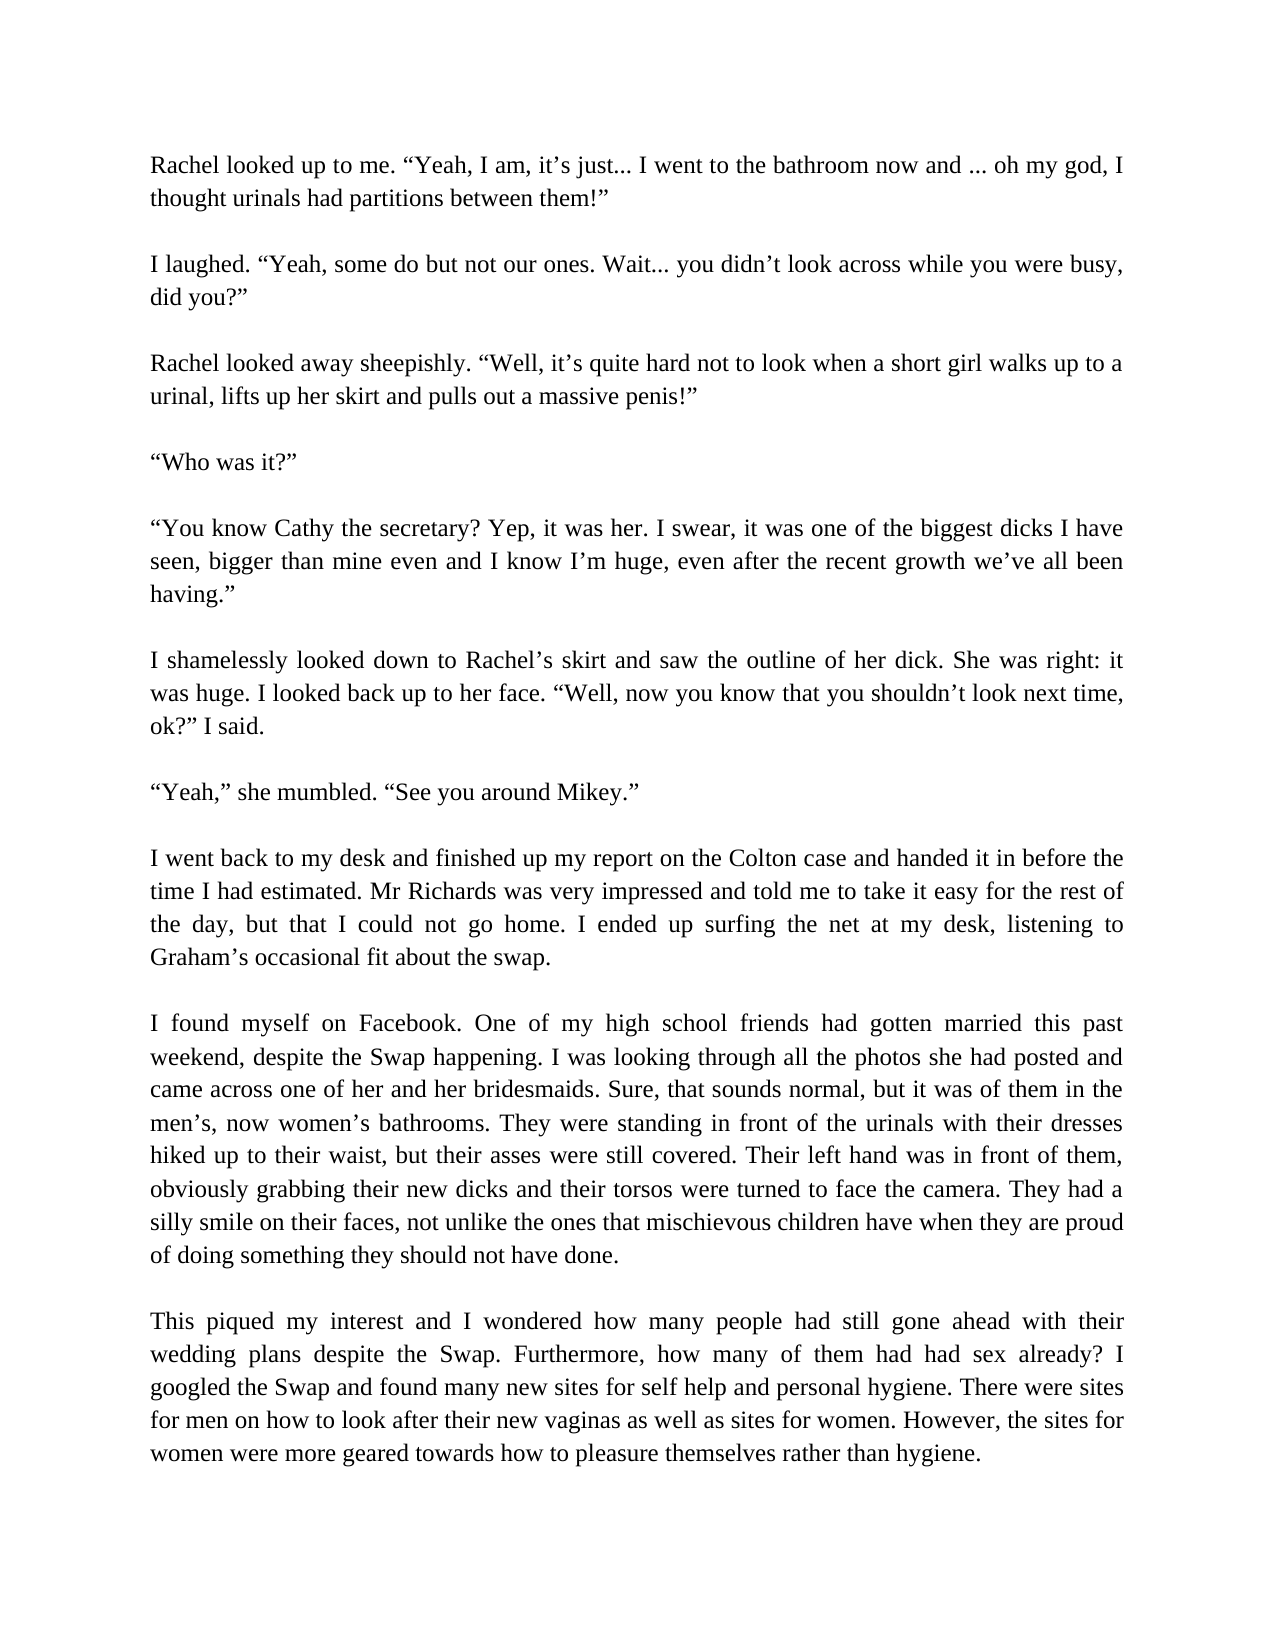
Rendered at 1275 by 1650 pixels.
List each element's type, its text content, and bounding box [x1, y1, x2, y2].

text Rachel looked up to me. “Yeah, I am, it’s just... I went to the bathroom now and ... oh my god, I thought urinals had partitions between them!” [150, 150, 1125, 212]
text I shamelessly looked down to Rachel’s skirt and saw the outline of her dick. She was right: it was huge. I looked back up to her face. “Well, now you know that you shouldn’t look next time, ok?” I said. [150, 645, 1125, 740]
text I went back to my desk and finished up my report on the Colton case and handed it in before the time I had estimated. Mr Richards was very impressed and told me to take it easy for the rest of the day, but that I could not go home. I ended up surfing the net at my desk, listening to Graham’s occasional fit about the swap. [150, 843, 1125, 971]
text I laughed. “Yeah, some do but not our ones. Wait... you didn’t look across while you were busy, did you?” [150, 249, 1125, 311]
text “Yeah,” she mumbled. “See you around Mikey.” [150, 777, 1125, 806]
text This piqued my interest and I wondered how many people had still gone ahead with their wedding plans despite the Swap. Furthermore, how many of them had had sex already? I googled the Swap and found many new sites for self help and personal hygiene. There were sites for men on how to look after their new vaginas as well as sites for women. However, the sites for women were more geared towards how to pleasure themselves rather than hygiene. [150, 1306, 1125, 1467]
text “You know Cathy the secretary? Yep, it was her. I swear, it was one of the biggest dicks I have seen, bigger than mine even and I know I’m huge, even after the recent growth we’ve all been having.” [150, 513, 1125, 608]
text “Who was it?” [150, 447, 1125, 476]
text Rachel looked away sheepishly. “Well, it’s quite hard not to look when a short girl walks up to a urinal, lifts up her skirt and pulls out a massive penis!” [150, 348, 1125, 410]
text I found myself on Facebook. One of my high school friends had gotten married this past weekend, despite the Swap happening. I was looking through all the photos she had posted and came across one of her and her bridesmaids. Sure, that sounds normal, but it was of them in the men’s, now women’s bathrooms. They were standing in front of the urinals with their dresses hiked up to their waist, but their asses were still covered. Their left hand was in front of them, obviously grabbing their new dicks and their torsos were turned to face the camera. They had a silly smile on their faces, not unlike the ones that mischievous children have when they are proud of doing something they should not have done. [150, 1008, 1125, 1268]
